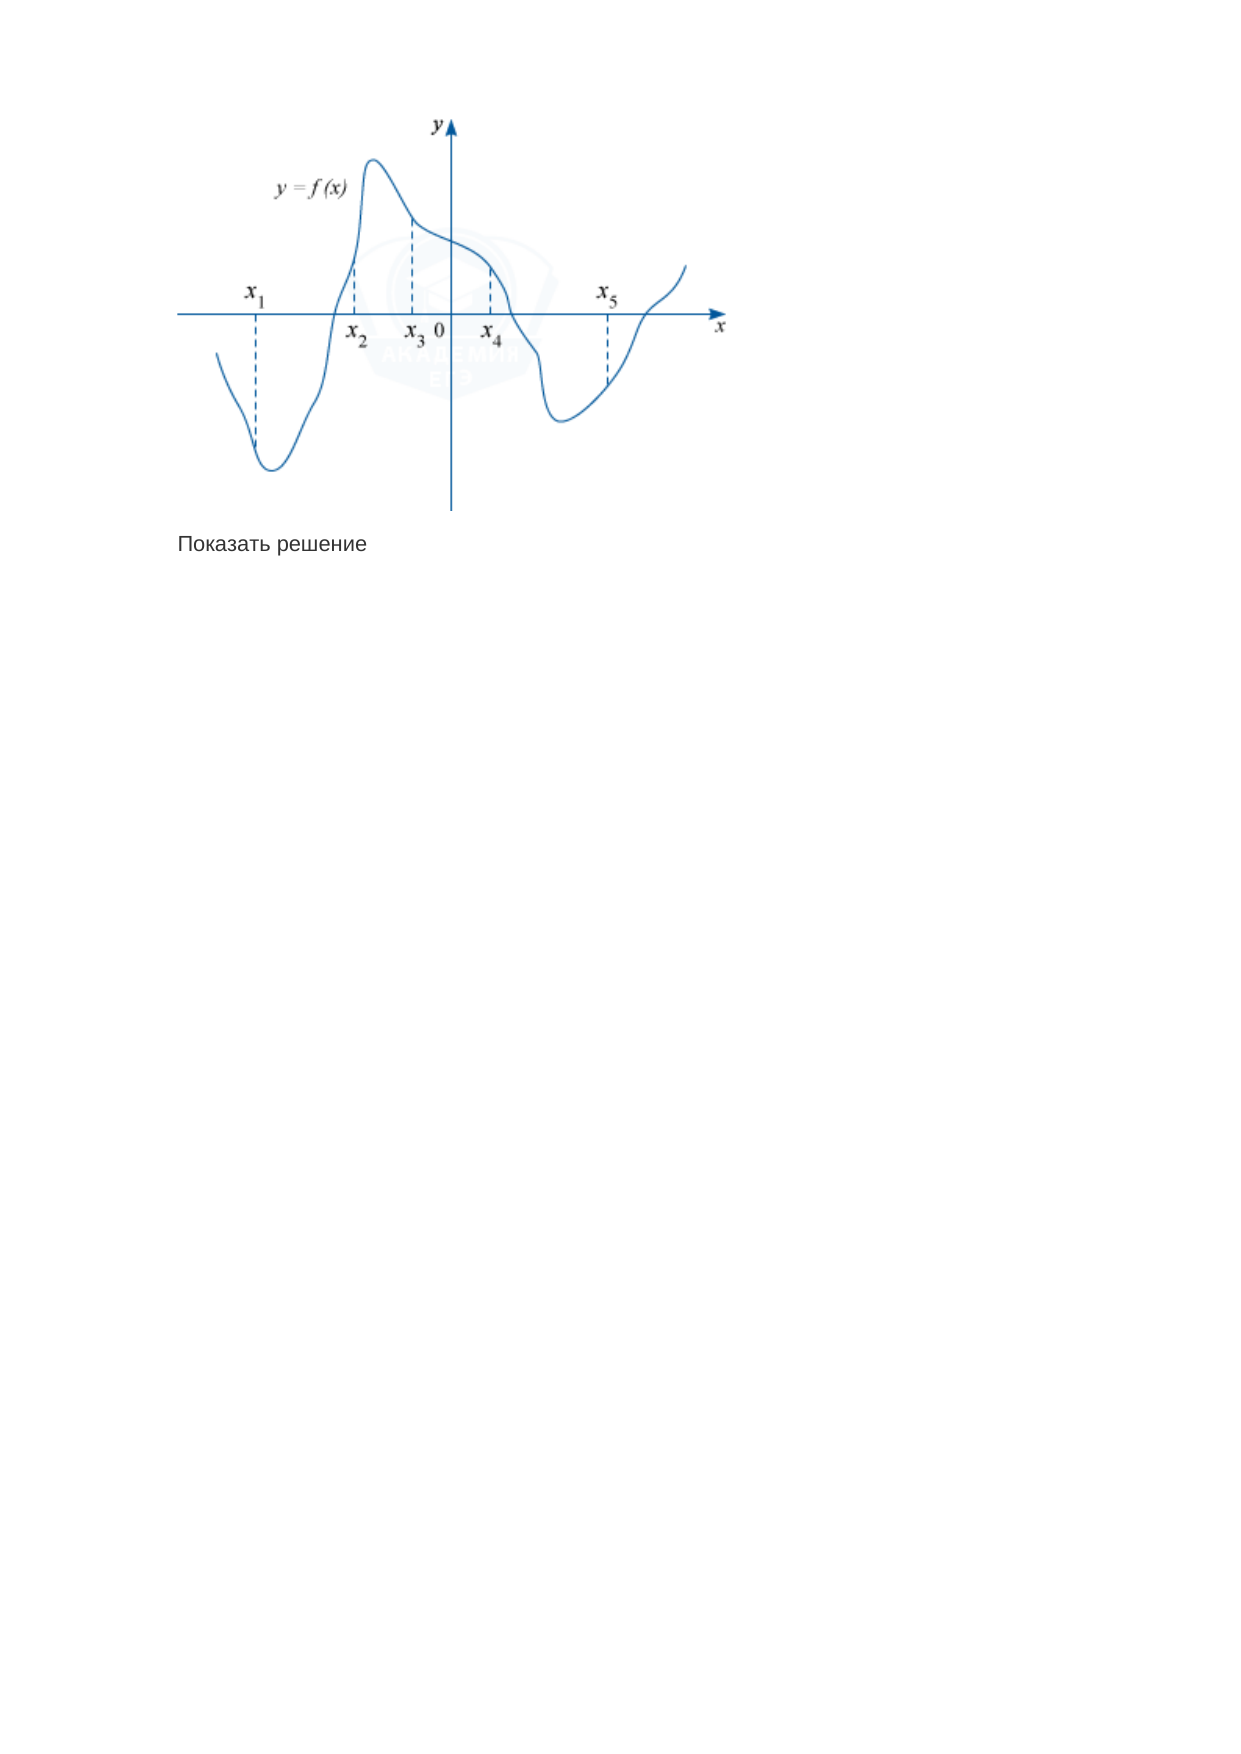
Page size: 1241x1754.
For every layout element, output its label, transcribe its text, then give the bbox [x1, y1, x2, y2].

picture [177, 118, 726, 511]
text Показать решение [177, 531, 1152, 556]
